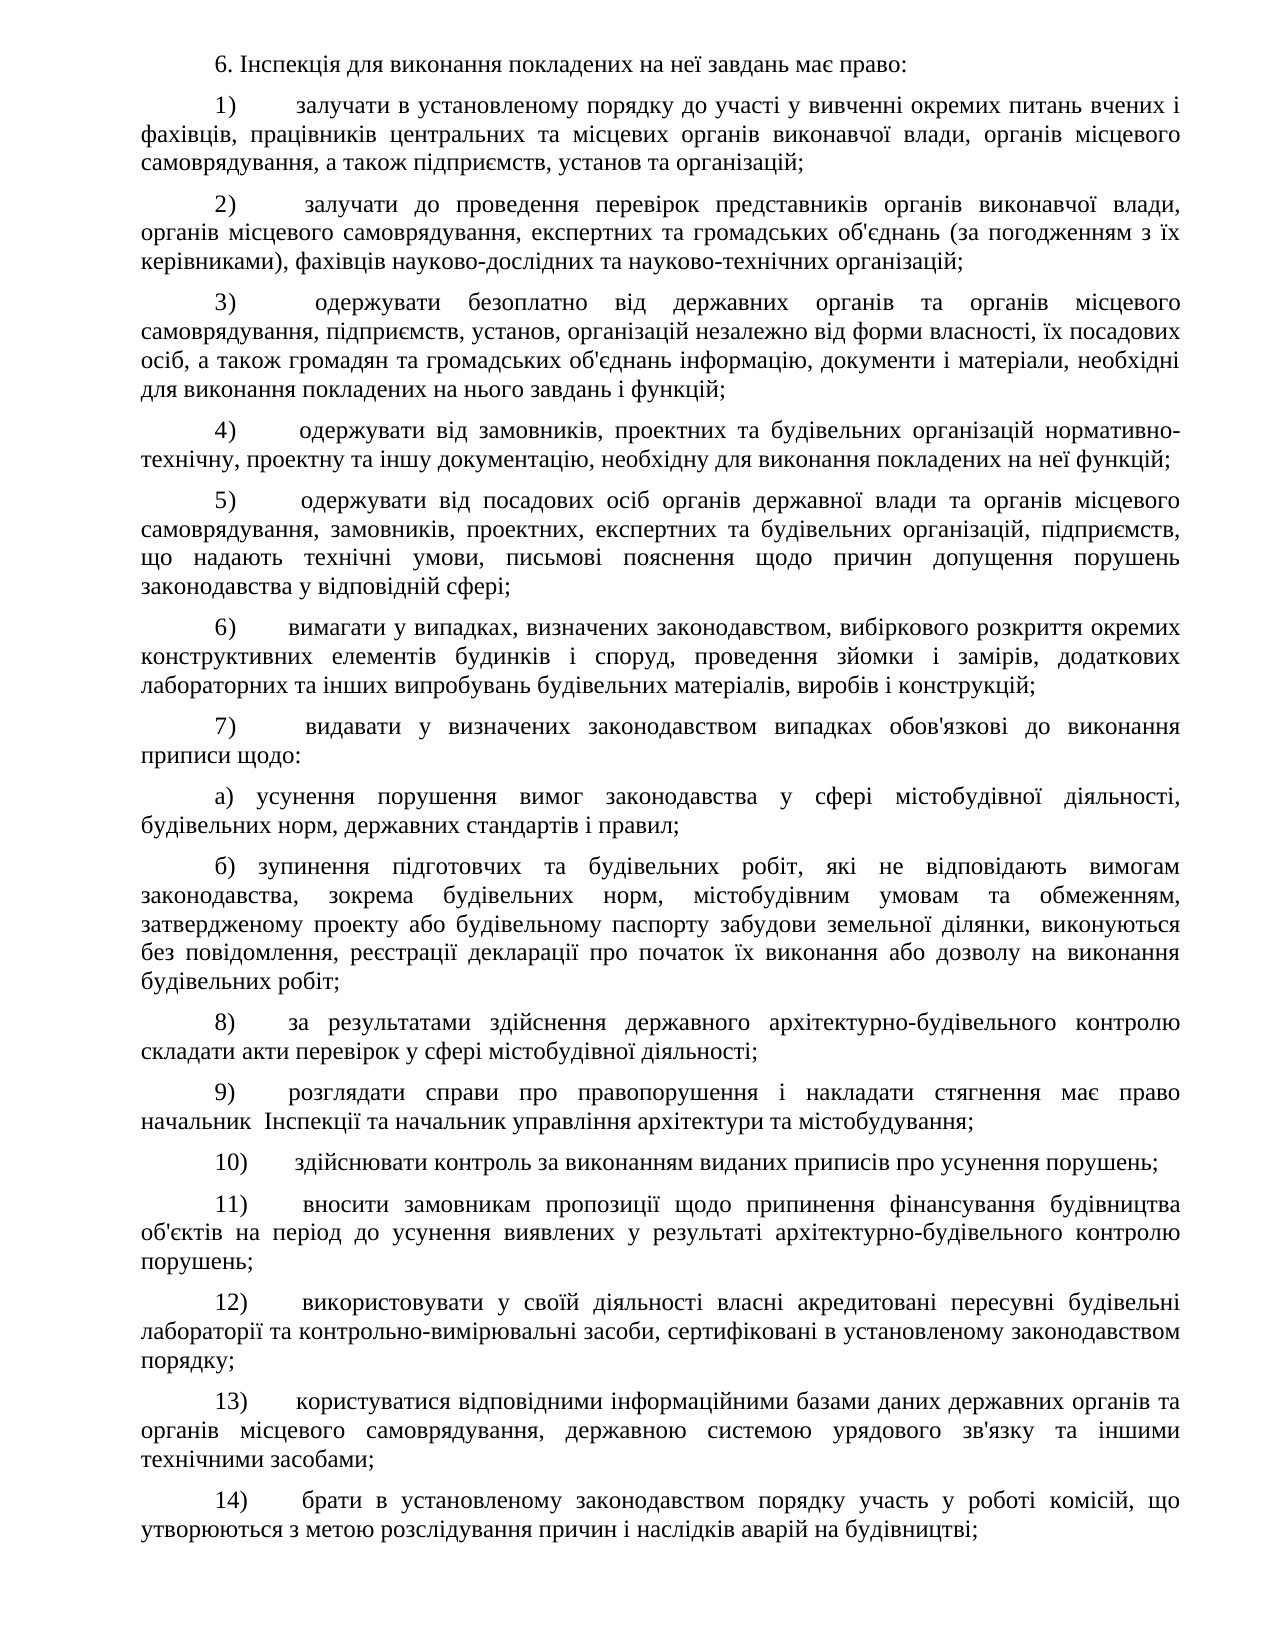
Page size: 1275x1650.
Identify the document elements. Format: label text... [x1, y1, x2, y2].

list одержувати безоплатно від державних органів та органів місцевого самоврядування, підприємств, установ, організацій незалежно від форми власності, їх посадових осіб, а також громадян та громадських об'єднань інформацію, документи і матеріали, необхідні для виконання покладених на нього завдань і функцій; [141, 287, 1181, 402]
text 6. Інспекція для виконання покладених на неї завдань має право: [141, 49, 1181, 77]
list одержувати від замовників, проектних та будівельних організацій нормативно-технічну, проектну та іншу документацію, необхідну для виконання покладених на неї функцій; [141, 415, 1181, 472]
list вносити замовникам пропозиції щодо припинення фінансування будівництва об'єктів на період до усунення виявлених у результаті архітектурно-будівельного контролю порушень; [141, 1189, 1181, 1275]
list видавати у визначених законодавством випадках обов'язкові до виконання приписи щодо: [141, 711, 1181, 769]
list вимагати у випадках, визначених законодавством, вибіркового розкриття окремих конструктивних елементів будинків і споруд, проведення зйомки і замірів, додаткових лабораторних та інших випробувань будівельних матеріалів, виробів і конструкцій; [141, 612, 1181, 699]
list залучати до проведення перевірок представників органів виконавчої влади, органів місцевого самоврядування, експертних та громадських об'єднань (за погодженням з їх керівниками), фахівців науково-дослідних та науково-технічних організацій; [141, 189, 1181, 275]
text б) зупинення підготовчих та будівельних робіт, які не відповідають вимогам законодавства, зокрема будівельних норм, містобудівним умовам та обмеженням, затвердженому проекту або будівельному паспорту забудови земельної ділянки, виконуються без повідомлення, реєстрації декларації про початок їх виконання або дозволу на виконання будівельних робіт; [141, 851, 1181, 995]
text а) усунення порушення вимог законодавства у сфері містобудівної діяльності, будівельних норм, державних стандартів і правил; [141, 781, 1181, 839]
list одержувати від посадових осіб органів державної влади та органів місцевого самоврядування, замовників, проектних, експертних та будівельних організацій, підприємств, що надають технічні умови, письмові пояснення щодо причин допущення порушень законодавства у відповідній сфері; [141, 485, 1181, 600]
list здійснювати контроль за виконанням виданих приписів про усунення порушень; [141, 1147, 1181, 1176]
list користуватися відповідними інформаційними базами даних державних органів та органів місцевого самоврядування, державною системою урядового зв'язку та іншими технічними засобами; [141, 1386, 1181, 1472]
list брати в установленому законодавством порядку участь у роботі комісій, що утворюються з метою розслідування причин і наслідків аварій на будівництві; [141, 1485, 1181, 1542]
list за результатами здійснення державного архітектурно-будівельного контролю складати акти перевірок у сфері містобудівної діяльності; [141, 1007, 1181, 1065]
list залучати в установленому порядку до участі у вивченні окремих питань вчених і фахівців, працівників центральних та місцевих органів виконавчої влади, органів місцевого самоврядування, а також підприємств, установ та організацій; [141, 90, 1181, 176]
list розглядати справи про правопорушення і накладати стягнення має право начальник Інспекції та начальник управління архітектури та містобудування; [141, 1077, 1181, 1135]
list використовувати у своїй діяльності власні акредитовані пересувні будівельні лабораторії та контрольно-вимірювальні засоби, сертифіковані в установленому законодавством порядку; [141, 1287, 1181, 1374]
